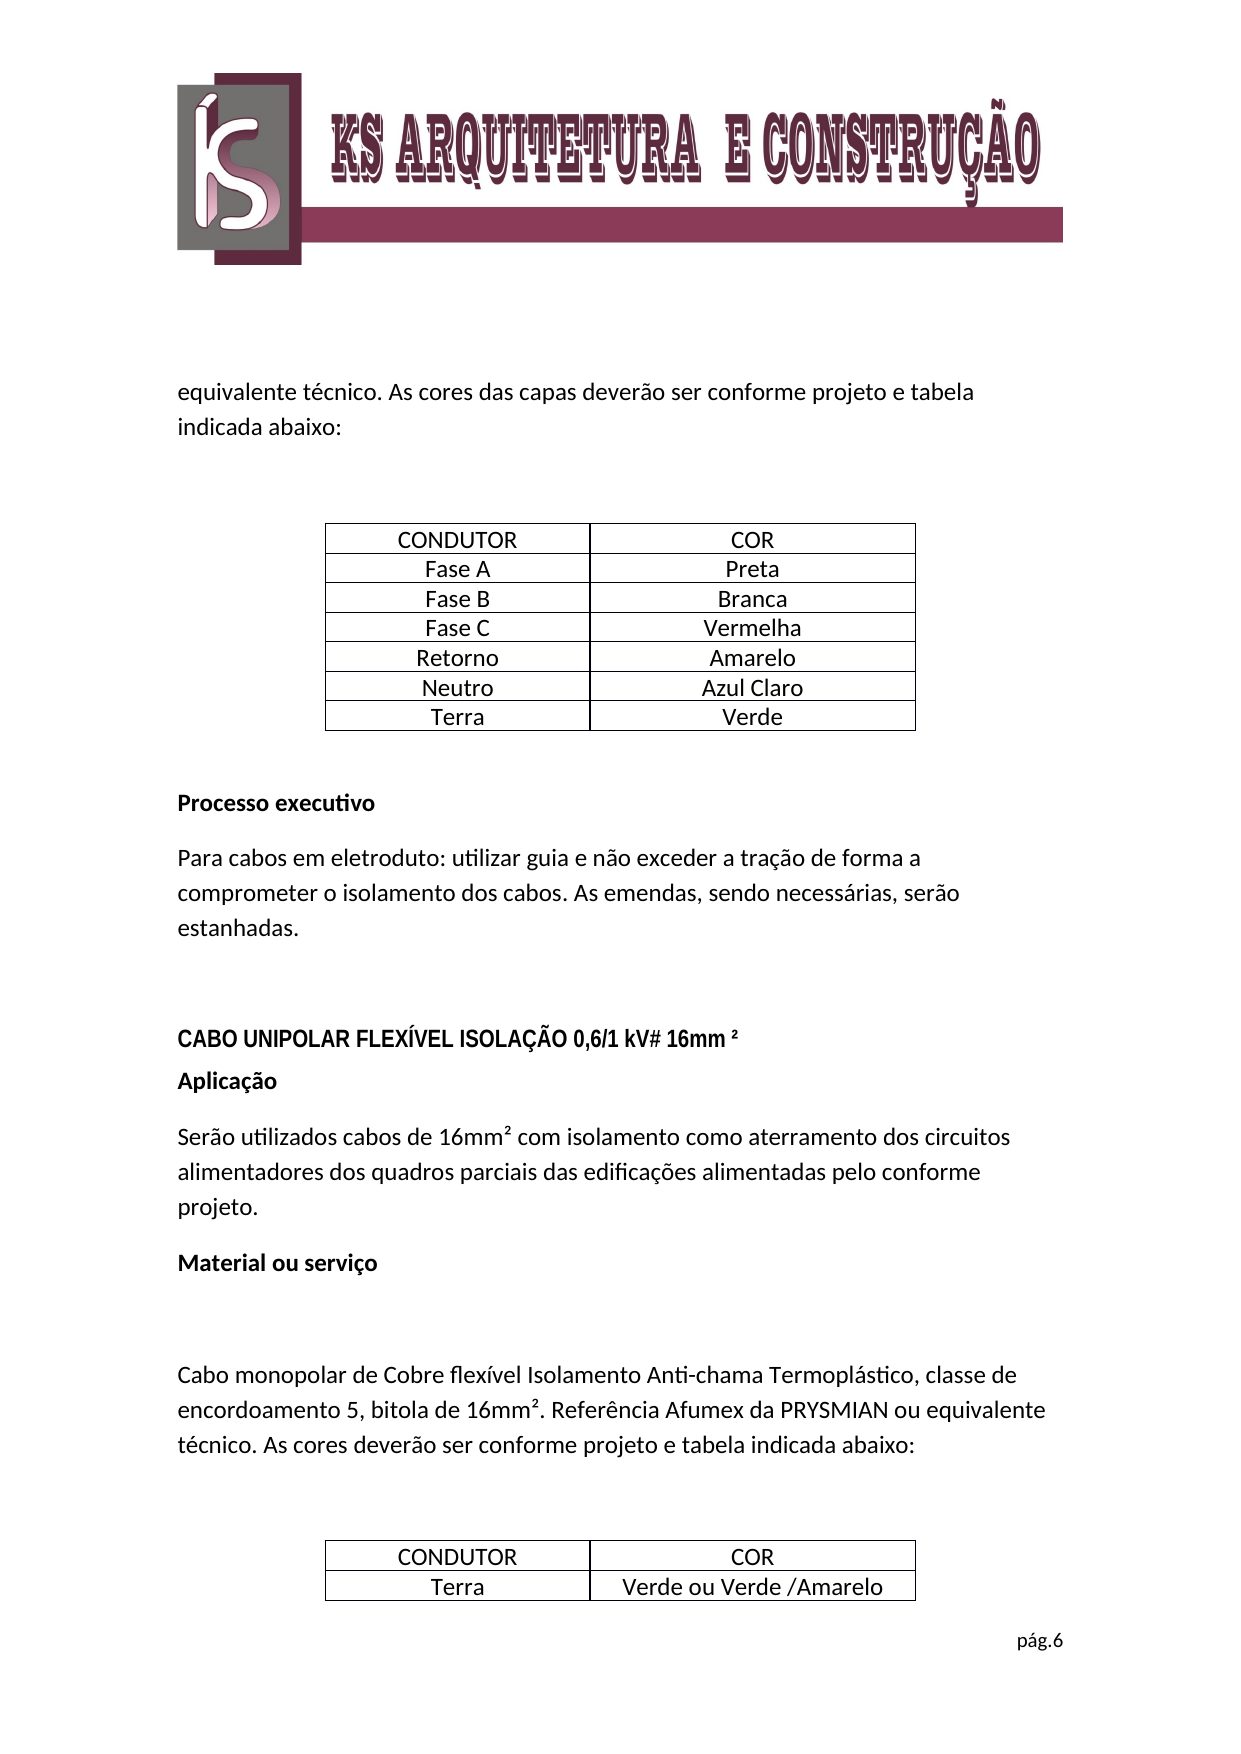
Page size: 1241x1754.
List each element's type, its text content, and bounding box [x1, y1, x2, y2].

table_cell Fase B [326, 583, 589, 612]
text Cabo monopolar de Cobre flexível Isolamento Anti-chama Termoplástico, classe de encordoamento 5, bitola de 16mm². Referência Afumex da PRYSMIAN ou equivalente técnico. As cores deverão ser conforme projeto e tabela indicada abaixo: [177, 1359, 1063, 1459]
table_header CONDUTOR [326, 1541, 589, 1570]
table_cell Terra [326, 1571, 589, 1599]
table_cell Terra [326, 701, 589, 730]
picture [177, 73, 1063, 265]
subtitle CABO UNIPOLAR FLEXÍVEL ISOLAÇÃO 0,6/1 kV# 16mm ² [177, 1024, 1063, 1053]
text Material ou serviço [177, 1247, 1063, 1278]
table_cell Branca [591, 583, 915, 612]
table_header CONDUTOR [326, 524, 589, 552]
text Serão utilizados cabos de 16mm² com isolamento como aterramento dos circuitos alimentadores dos quadros parciais das edificações alimentadas pelo conforme projeto. [177, 1121, 1063, 1222]
table_cell Amarelo [591, 642, 915, 671]
table_cell Fase C [326, 613, 589, 641]
text Aplicação [177, 1065, 1063, 1096]
table_header COR [591, 524, 915, 552]
table_cell Vermelha [591, 613, 915, 641]
text Processo executivo [177, 787, 1063, 817]
table_cell Preta [591, 554, 915, 582]
table_header COR [591, 1541, 915, 1570]
text Para cabos em eletroduto: utilizar guia e não exceder a tração de forma a comprometer o isolamento dos cabos. As emendas, sendo necessárias, serão estanhadas. [177, 843, 1063, 943]
table_cell Verde ou Verde /Amarelo [591, 1571, 915, 1599]
table_cell Retorno [326, 642, 589, 671]
text equivalente técnico. As cores das capas deverão ser conforme projeto e tabela indicada abaixo: [177, 376, 1063, 442]
table_cell Fase A [326, 554, 589, 582]
table_cell Neutro [326, 672, 589, 700]
table_cell Verde [591, 701, 915, 730]
table_cell Azul Claro [591, 672, 915, 700]
